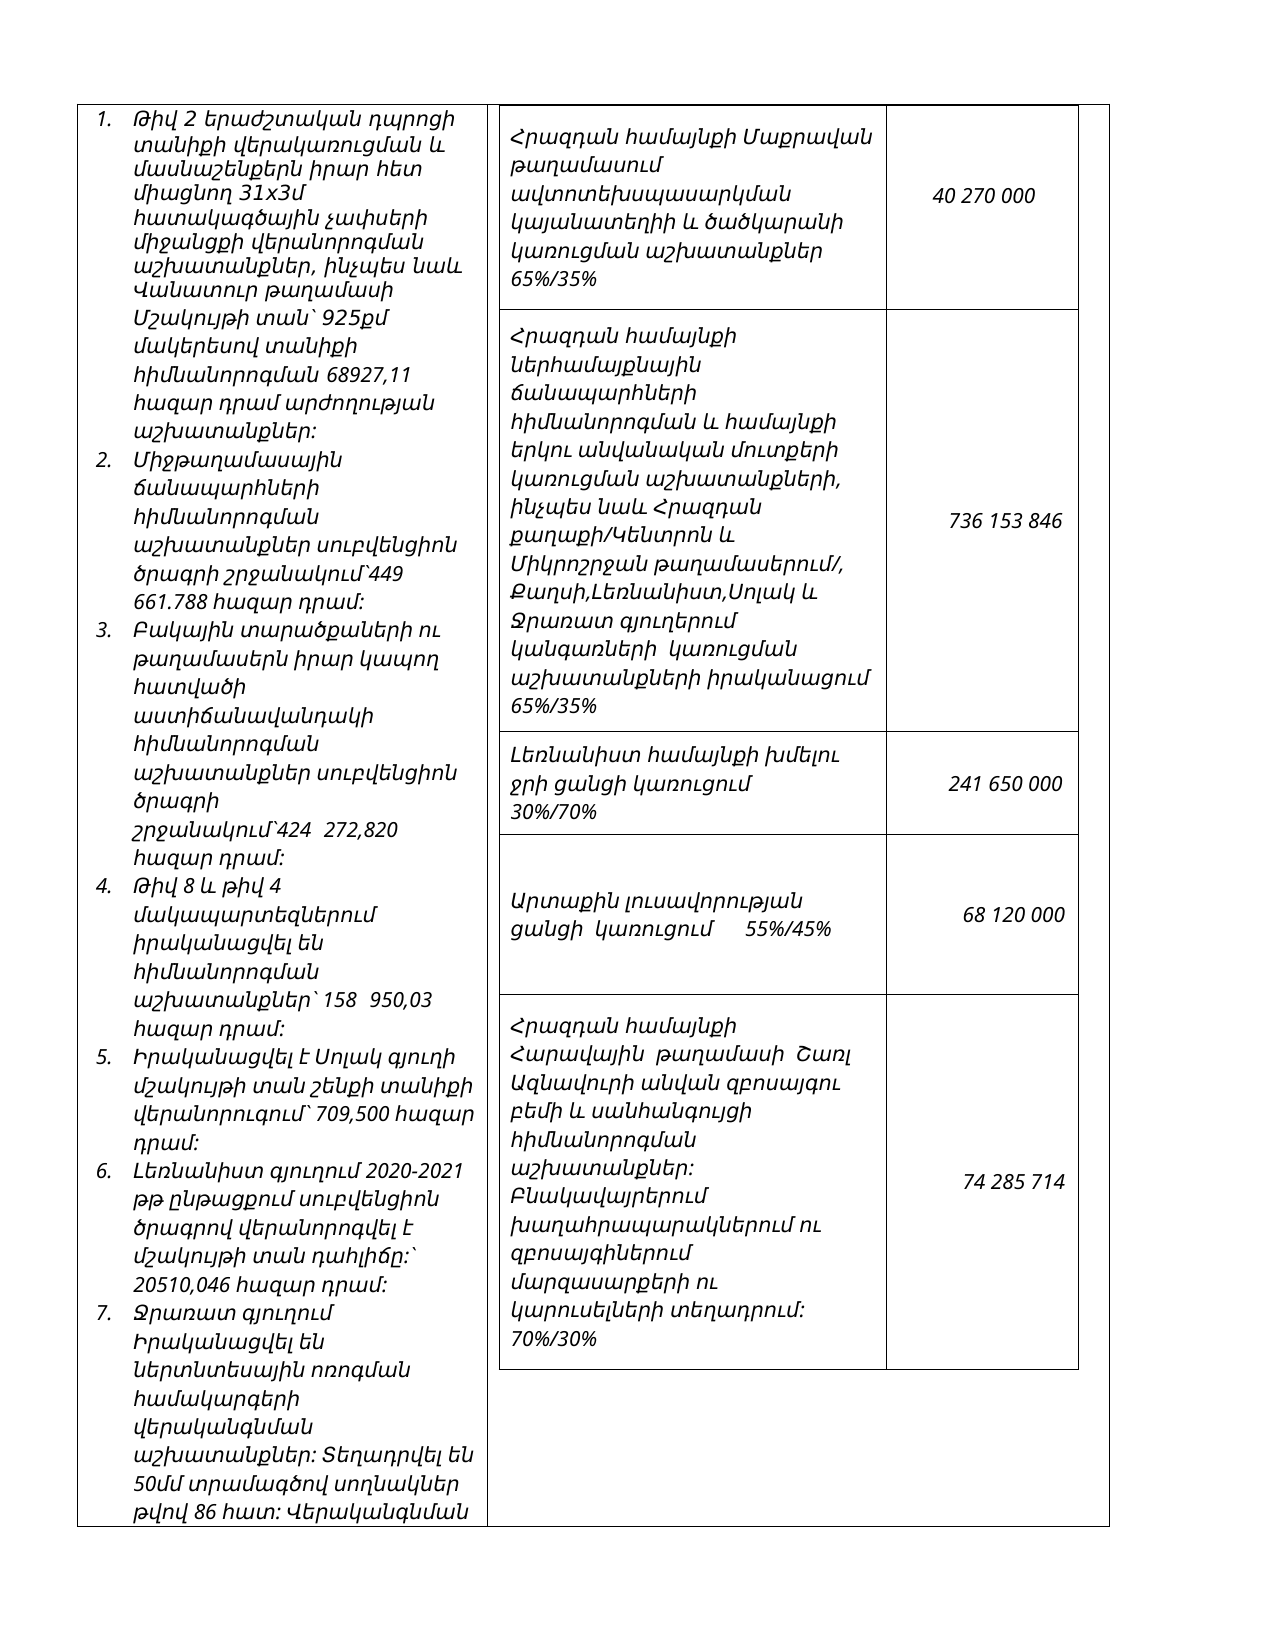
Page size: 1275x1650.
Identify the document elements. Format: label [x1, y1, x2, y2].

table_cell [78, 105, 487, 1526]
table_cell [488, 105, 1109, 1526]
